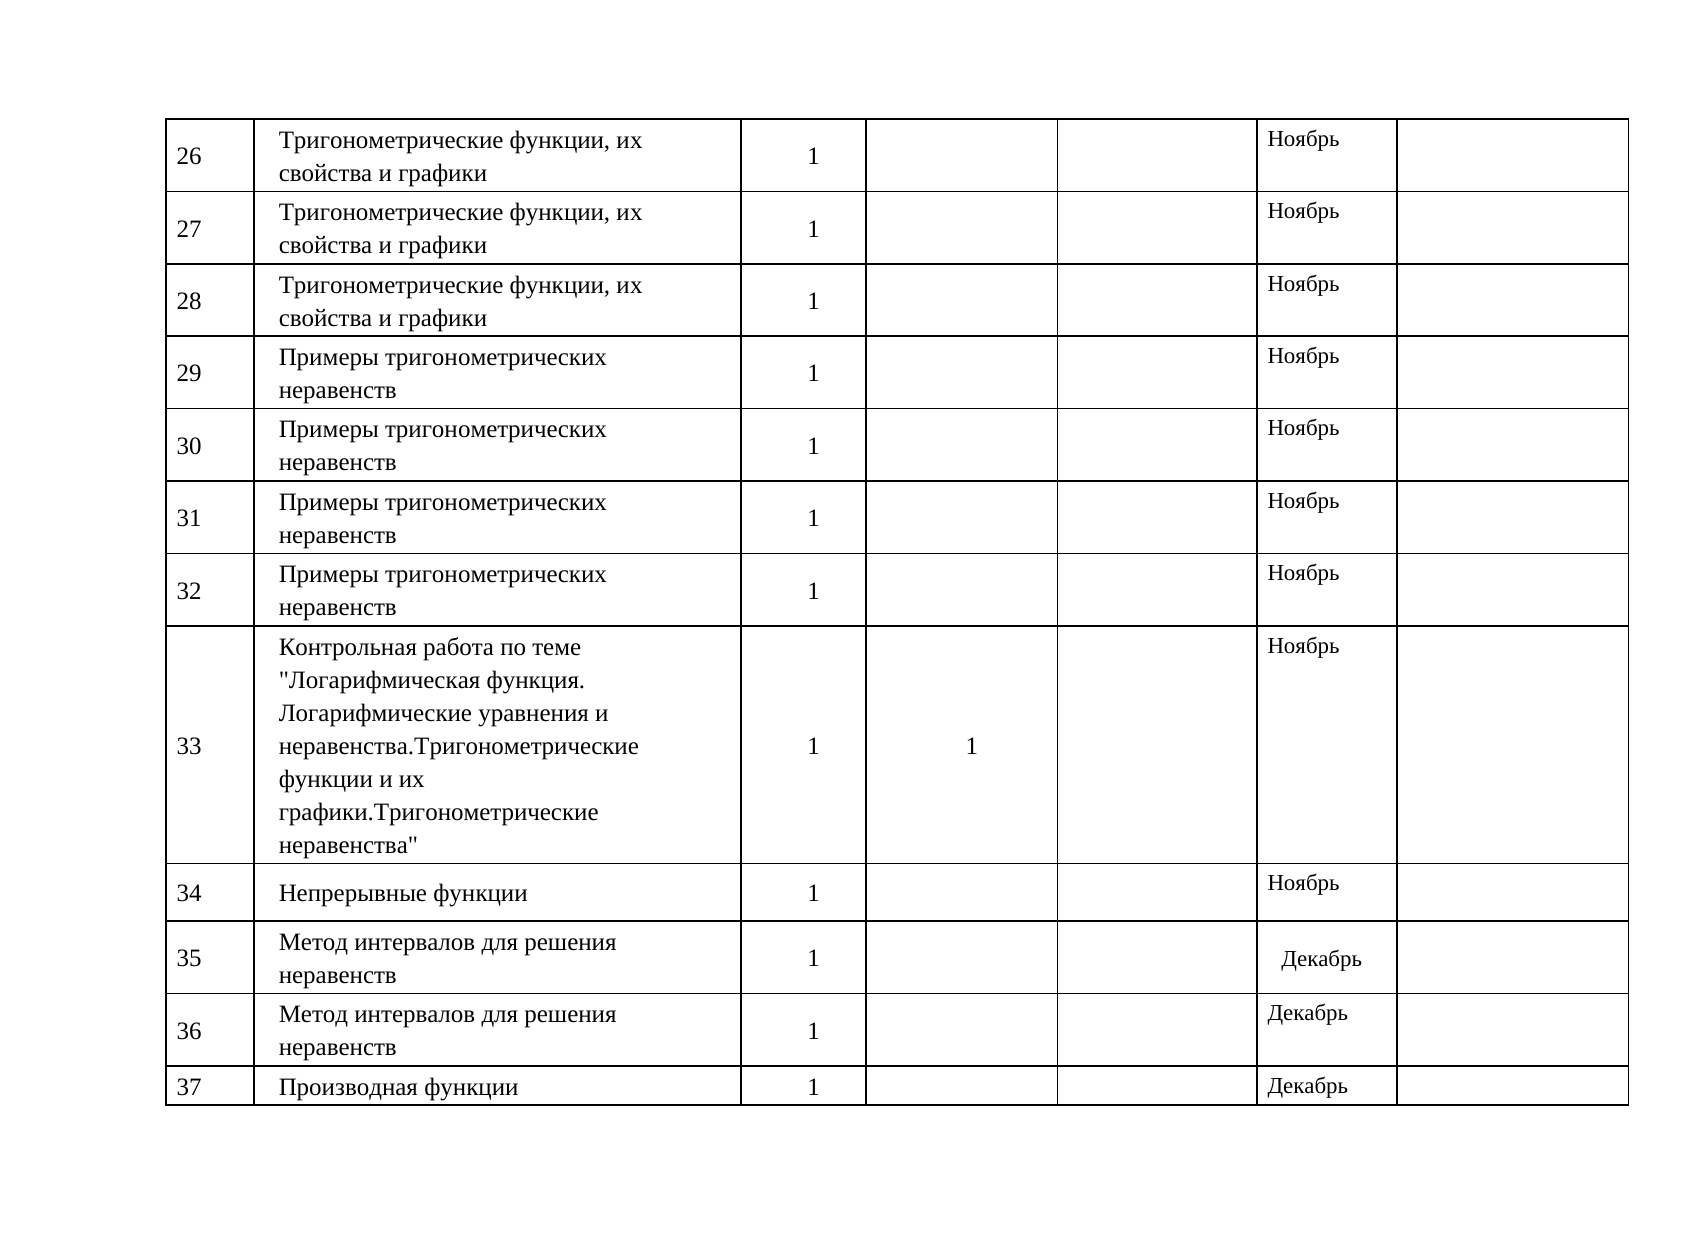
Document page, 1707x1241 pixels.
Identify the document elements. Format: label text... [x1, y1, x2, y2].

table_cell [1398, 337, 1628, 408]
table_cell Непрерывные функции [255, 864, 740, 920]
table_cell [1058, 120, 1256, 191]
table_cell [1398, 864, 1628, 920]
table_cell Метод интервалов для решения неравенств [255, 922, 740, 993]
table_cell 1 [742, 627, 865, 862]
table_cell Декабрь [1258, 922, 1396, 993]
table_cell [1058, 192, 1256, 263]
table_cell Примеры тригонометрических неравенств [255, 482, 740, 552]
table_cell 1 [742, 864, 865, 920]
table_cell 1 [742, 482, 865, 552]
table_cell 33 [167, 627, 253, 862]
table_cell Ноябрь [1258, 554, 1396, 625]
table_cell [867, 192, 1057, 263]
table_cell 1 [742, 265, 865, 335]
table_cell [1398, 1067, 1628, 1104]
table_cell [1398, 922, 1628, 993]
table_cell [867, 864, 1057, 920]
table_cell 30 [167, 409, 253, 480]
table_cell 36 [167, 994, 253, 1065]
table_cell 31 [167, 482, 253, 552]
table_cell 27 [167, 192, 253, 263]
table_cell [1058, 864, 1256, 920]
table_cell [867, 120, 1057, 191]
table_cell [1058, 1067, 1256, 1104]
table_cell 1 [742, 192, 865, 263]
table_cell 1 [742, 554, 865, 625]
table_cell [867, 554, 1057, 625]
table_cell 1 [742, 1067, 865, 1104]
table_cell [867, 265, 1057, 335]
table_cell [255, 120, 740, 191]
table_cell Ноябрь [1258, 627, 1396, 862]
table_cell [255, 265, 740, 335]
table_cell Ноябрь [1258, 337, 1396, 408]
table_cell [1398, 482, 1628, 552]
table_cell Ноябрь [1258, 192, 1396, 263]
table_cell 1 [742, 120, 865, 191]
table_cell [1058, 409, 1256, 480]
table_cell Ноябрь [1258, 482, 1396, 552]
table_cell [1398, 192, 1628, 263]
table_cell Декабрь [1258, 1067, 1396, 1104]
table_cell Примеры тригонометрических неравенств [255, 409, 740, 480]
table_cell 1 [742, 409, 865, 480]
table_cell [1058, 265, 1256, 335]
table_cell [1398, 554, 1628, 625]
table_cell 37 [167, 1067, 253, 1104]
table_cell [867, 994, 1057, 1065]
table_cell 1 [742, 337, 865, 408]
table_cell Примеры тригонометрических неравенств [255, 337, 740, 408]
table_cell Ноябрь [1258, 409, 1396, 480]
table_cell [1058, 337, 1256, 408]
table_cell 29 [167, 337, 253, 408]
table_cell Декабрь [1258, 994, 1396, 1065]
table_cell [867, 337, 1057, 408]
table_cell Ноябрь [1258, 265, 1396, 335]
table_cell Ноябрь [1258, 864, 1396, 920]
table_cell [1398, 994, 1628, 1065]
table_cell [1058, 554, 1256, 625]
table_cell Контрольная работа по теме "Логарифмическая функция. Логарифмические уравнения и неравенства.Тригонометрические функции и их графики.Тригонометрические неравенства" [255, 627, 740, 862]
table_cell 1 [742, 994, 865, 1065]
table_cell Ноябрь [1258, 120, 1396, 191]
table_cell 34 [167, 864, 253, 920]
table_cell [1398, 265, 1628, 335]
table_cell 1 [867, 627, 1057, 862]
table_cell 26 [167, 120, 253, 191]
table_cell [1398, 627, 1628, 862]
table_cell [1058, 627, 1256, 862]
table_cell [1058, 482, 1256, 552]
table_cell [1058, 994, 1256, 1065]
table_cell [867, 1067, 1057, 1104]
table_cell 35 [167, 922, 253, 993]
table_cell [867, 922, 1057, 993]
table_cell [867, 482, 1057, 552]
table_cell [867, 409, 1057, 480]
table_cell [1398, 120, 1628, 191]
table_cell Примеры тригонометрических неравенств [255, 554, 740, 625]
table_cell [1058, 922, 1256, 993]
table_cell 28 [167, 265, 253, 335]
table_cell Производная функции [255, 1067, 740, 1104]
table_cell [1398, 409, 1628, 480]
table_cell 32 [167, 554, 253, 625]
table_cell 1 [742, 922, 865, 993]
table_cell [255, 192, 740, 263]
table_cell Метод интервалов для решения неравенств [255, 994, 740, 1065]
